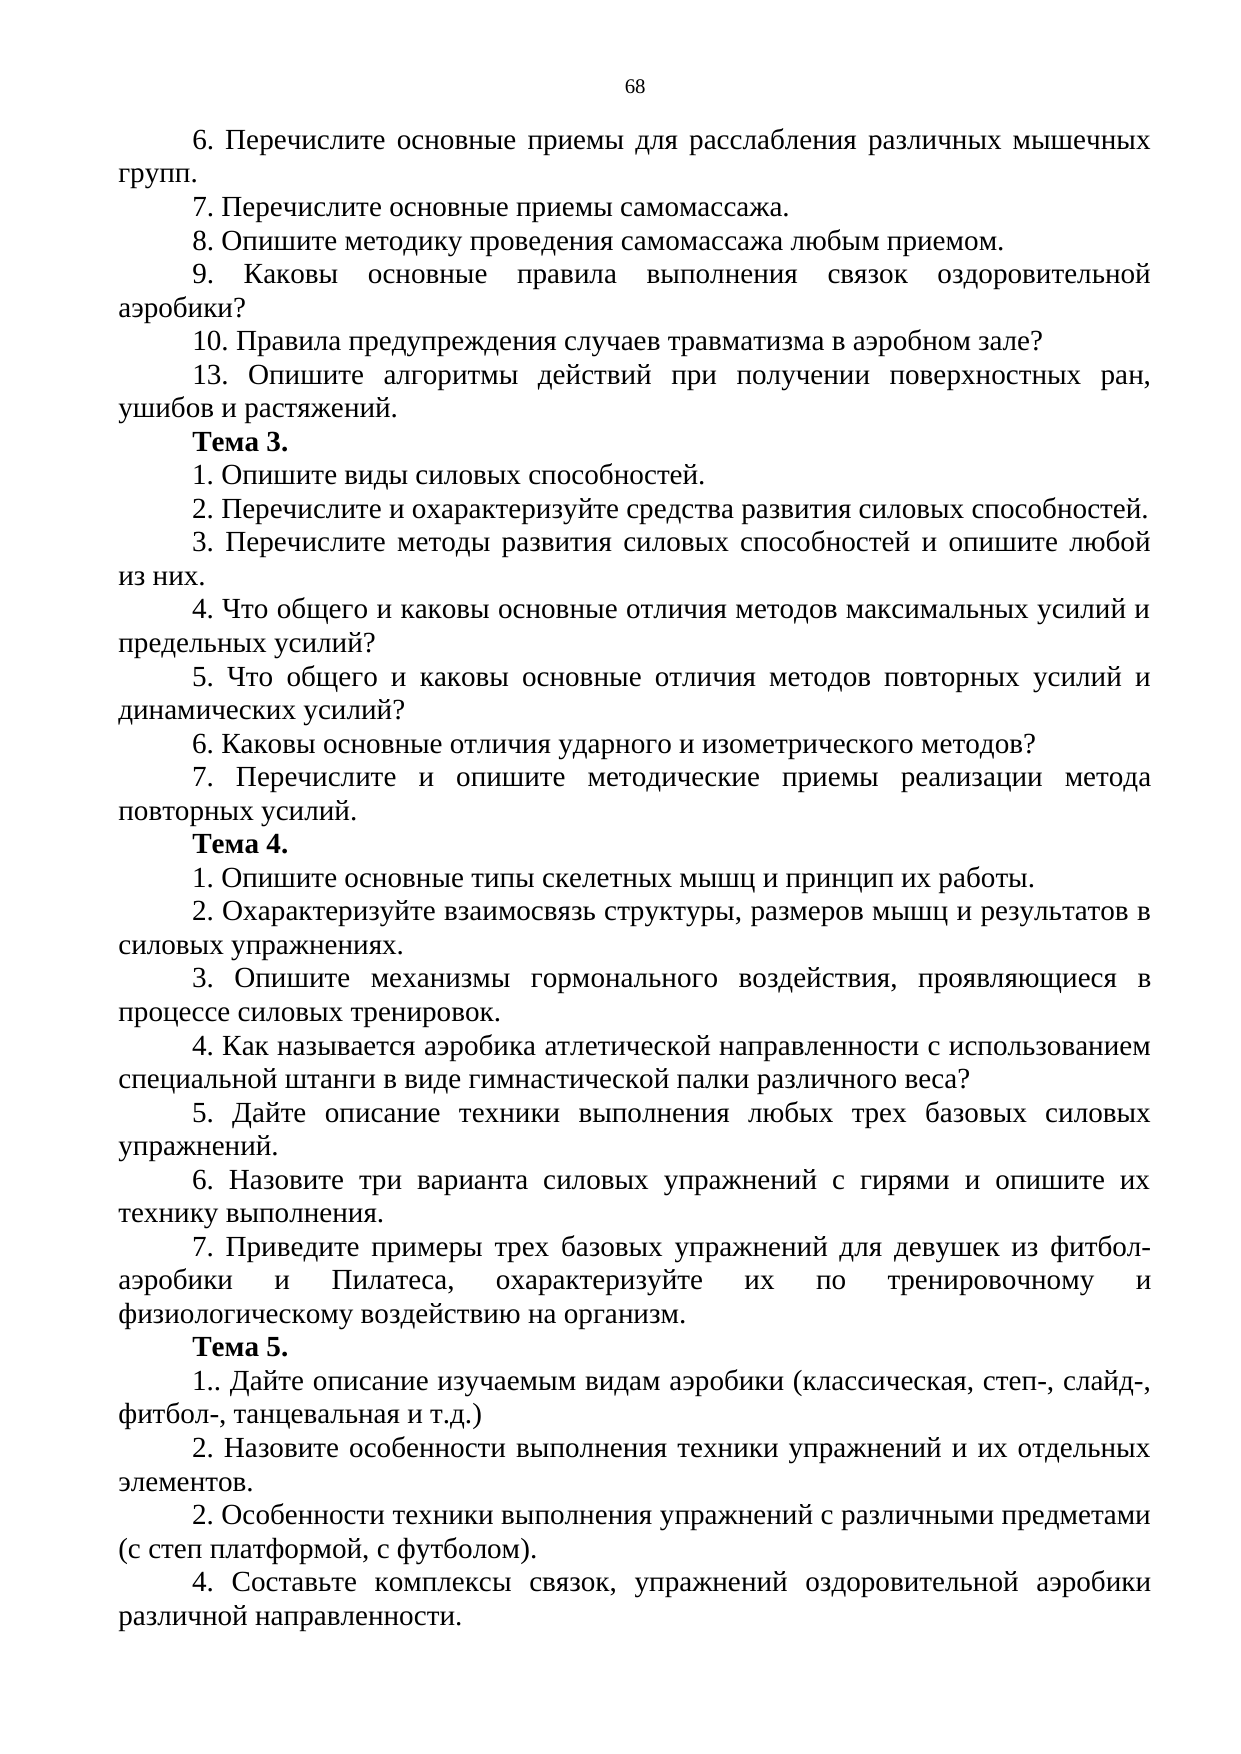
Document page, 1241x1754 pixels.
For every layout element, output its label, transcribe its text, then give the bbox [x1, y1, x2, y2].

text 9. Каковы основные правила выполнения связок оздоровительной аэробики? [118, 256, 1152, 323]
text 6. Назовите три варианта силовых упражнений с гирями и опишите их технику выполнения. [118, 1162, 1152, 1229]
text 1. Опишите виды силовых способностей. [118, 457, 1152, 491]
text 2. Охарактеризуйте взаимосвязь структуры, размеров мышц и результатов в силовых упражнениях. [118, 893, 1152, 961]
text 13. Опишите алгоритмы действий при получении поверхностных ран, ушибов и растяжений. [118, 357, 1152, 424]
text 8. Опишите методику проведения самомассажа любым приемом. [118, 223, 1152, 256]
text 4. Составьте комплексы связок, упражнений оздоровительной аэробики различной направленности. [118, 1564, 1152, 1631]
text 2. Особенности техники выполнения упражнений с различными предметами (с степ платформой, с футболом). [118, 1497, 1152, 1564]
text 4. Что общего и каковы основные отличия методов максимальных усилий и предельных усилий? [118, 592, 1152, 659]
text 2. Перечислите и охарактеризуйте средства развития силовых способностей. [118, 491, 1152, 524]
text 3. Перечислите методы развития силовых способностей и опишите любой из них. [118, 524, 1152, 592]
text 10. Правила предупреждения случаев травматизма в аэробном зале? [118, 323, 1152, 357]
text 1. Опишите основные типы скелетных мышц и принцип их работы. [118, 860, 1152, 893]
text 6. Перечислите основные приемы для расслабления различных мышечных групп. [118, 122, 1152, 189]
text 7. Приведите примеры трех базовых упражнений для девушек из фитбол-аэробики и Пилатеса, охарактеризуйте их по тренировочному и физиологическому воздействию на организм. [118, 1229, 1152, 1329]
text 2. Назовите особенности выполнения техники упражнений и их отдельных элементов. [118, 1430, 1152, 1497]
text 5. Что общего и каковы основные отличия методов повторных усилий и динамических усилий? [118, 659, 1152, 726]
text 3. Опишите механизмы гормонального воздействия, проявляющиеся в процессе силовых тренировок. [118, 961, 1152, 1028]
text 7. Перечислите основные приемы самомассажа. [118, 189, 1152, 223]
text 7. Перечислите и опишите методические приемы реализации метода повторных усилий. [118, 759, 1152, 826]
text 1.. Дайте описание изучаемым видам аэробики (классическая, степ-, слайд-, фитбол-, танцевальная и т.д.) [118, 1363, 1152, 1430]
text Тема 3. [118, 424, 1152, 457]
text Тема 5. [118, 1329, 1152, 1363]
text 5. Дайте описание техники выполнения любых трех базовых силовых упражнений. [118, 1095, 1152, 1162]
text 4. Как называется аэробика атлетической направленности с использованием специальной штанги в виде гимнастической палки различного веса? [118, 1028, 1152, 1095]
text Тема 4. [118, 826, 1152, 860]
text 6. Каковы основные отличия ударного и изометрического методов? [118, 726, 1152, 759]
